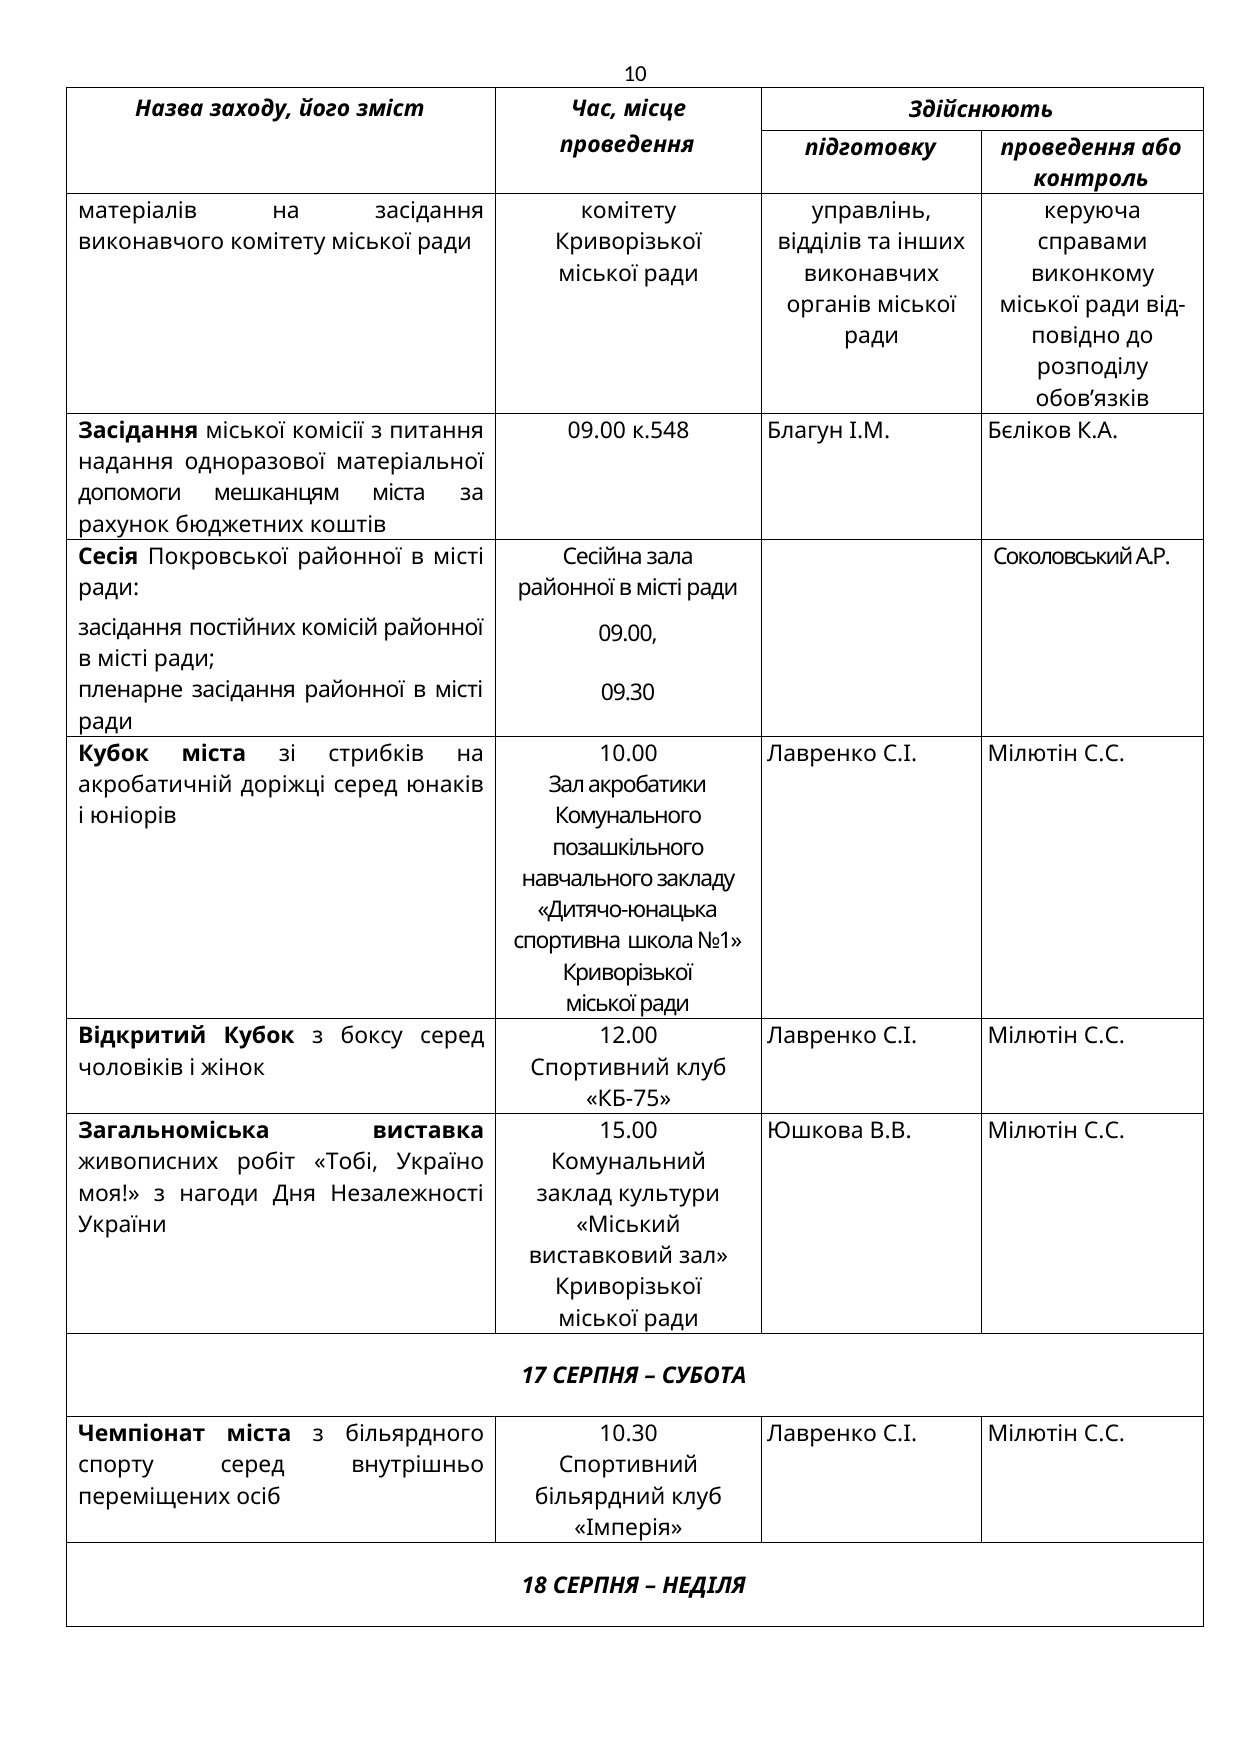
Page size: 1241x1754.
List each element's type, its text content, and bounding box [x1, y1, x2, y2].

table_cell Мілютін С.С. [982, 1114, 1203, 1333]
table_cell Благун І.М. [762, 414, 981, 539]
table_cell Чемпіонат міста з більярдного спорту серед внутрішньо переміщених осіб [67, 1417, 495, 1542]
table_cell 15.00 Комунальний заклад культури «Міський виставковий зал» Криворізької міської ради [496, 1114, 761, 1333]
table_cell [982, 194, 1203, 413]
table_cell підготовку [762, 131, 981, 193]
table_cell Лавренко С.І. [762, 1019, 981, 1113]
table_cell Засідання міської комісії з питання надання одноразової матеріальної допомоги мешканцям міста за рахунок бюджетних коштів [67, 414, 495, 539]
table_cell Загальноміська виставка живописних робіт «Тобі, Україно моя!» з нагоди Дня Незалежності України [67, 1114, 495, 1333]
table_header Здійснюють [762, 88, 1203, 129]
table_cell Соколовський А.Р. [982, 540, 1203, 736]
table_cell 10.00 Зал акробатики Комунального позашкільного навчального закладу «Дитячо-юнацька спортивна школа №1» Криворізької міської ради [496, 737, 761, 1018]
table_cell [67, 194, 495, 413]
table_cell Сесія Покровської районної в місті ради: засідання постійних комісій районної в місті ради; пленарне засідання районної в місті ради [67, 540, 495, 736]
table_cell Мілютін С.С. [982, 737, 1203, 1018]
table_cell Лавренко С.І. [762, 737, 981, 1018]
table_header Час, місце проведення [496, 88, 761, 193]
table_cell Юшкова В.В. [762, 1114, 981, 1333]
table_cell 09.00 к.548 [496, 414, 761, 539]
table_cell Відкритий Кубок з боксу серед чоловіків і жінок [67, 1019, 495, 1113]
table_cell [762, 194, 981, 413]
table_cell Мілютін С.С. [982, 1417, 1203, 1542]
table_cell проведення або контроль [982, 131, 1203, 193]
table_cell 10.30 Спортивний більярдний клуб «Імперія» [496, 1417, 761, 1542]
table_cell 12.00 Спортивний клуб «КБ-75» [496, 1019, 761, 1113]
table_cell Бєліков К.А. [982, 414, 1203, 539]
table_cell [762, 540, 981, 736]
table_cell Мілютін С.С. [982, 1019, 1203, 1113]
table_cell Сесійна зала районної в місті ради 09.00, 09.30 [496, 540, 761, 736]
table_cell 18 СЕРПНЯ – НЕДІЛЯ [67, 1543, 1203, 1626]
table_cell 17 СЕРПНЯ – СУБОТА [67, 1334, 1203, 1416]
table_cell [496, 194, 761, 413]
table_cell Лавренко С.І. [762, 1417, 981, 1542]
table_cell Кубок міста зі стрибків на акробатичній доріжці серед юнаків і юніорів [67, 737, 495, 1018]
table_header Назва заходу, його зміст [67, 88, 495, 193]
